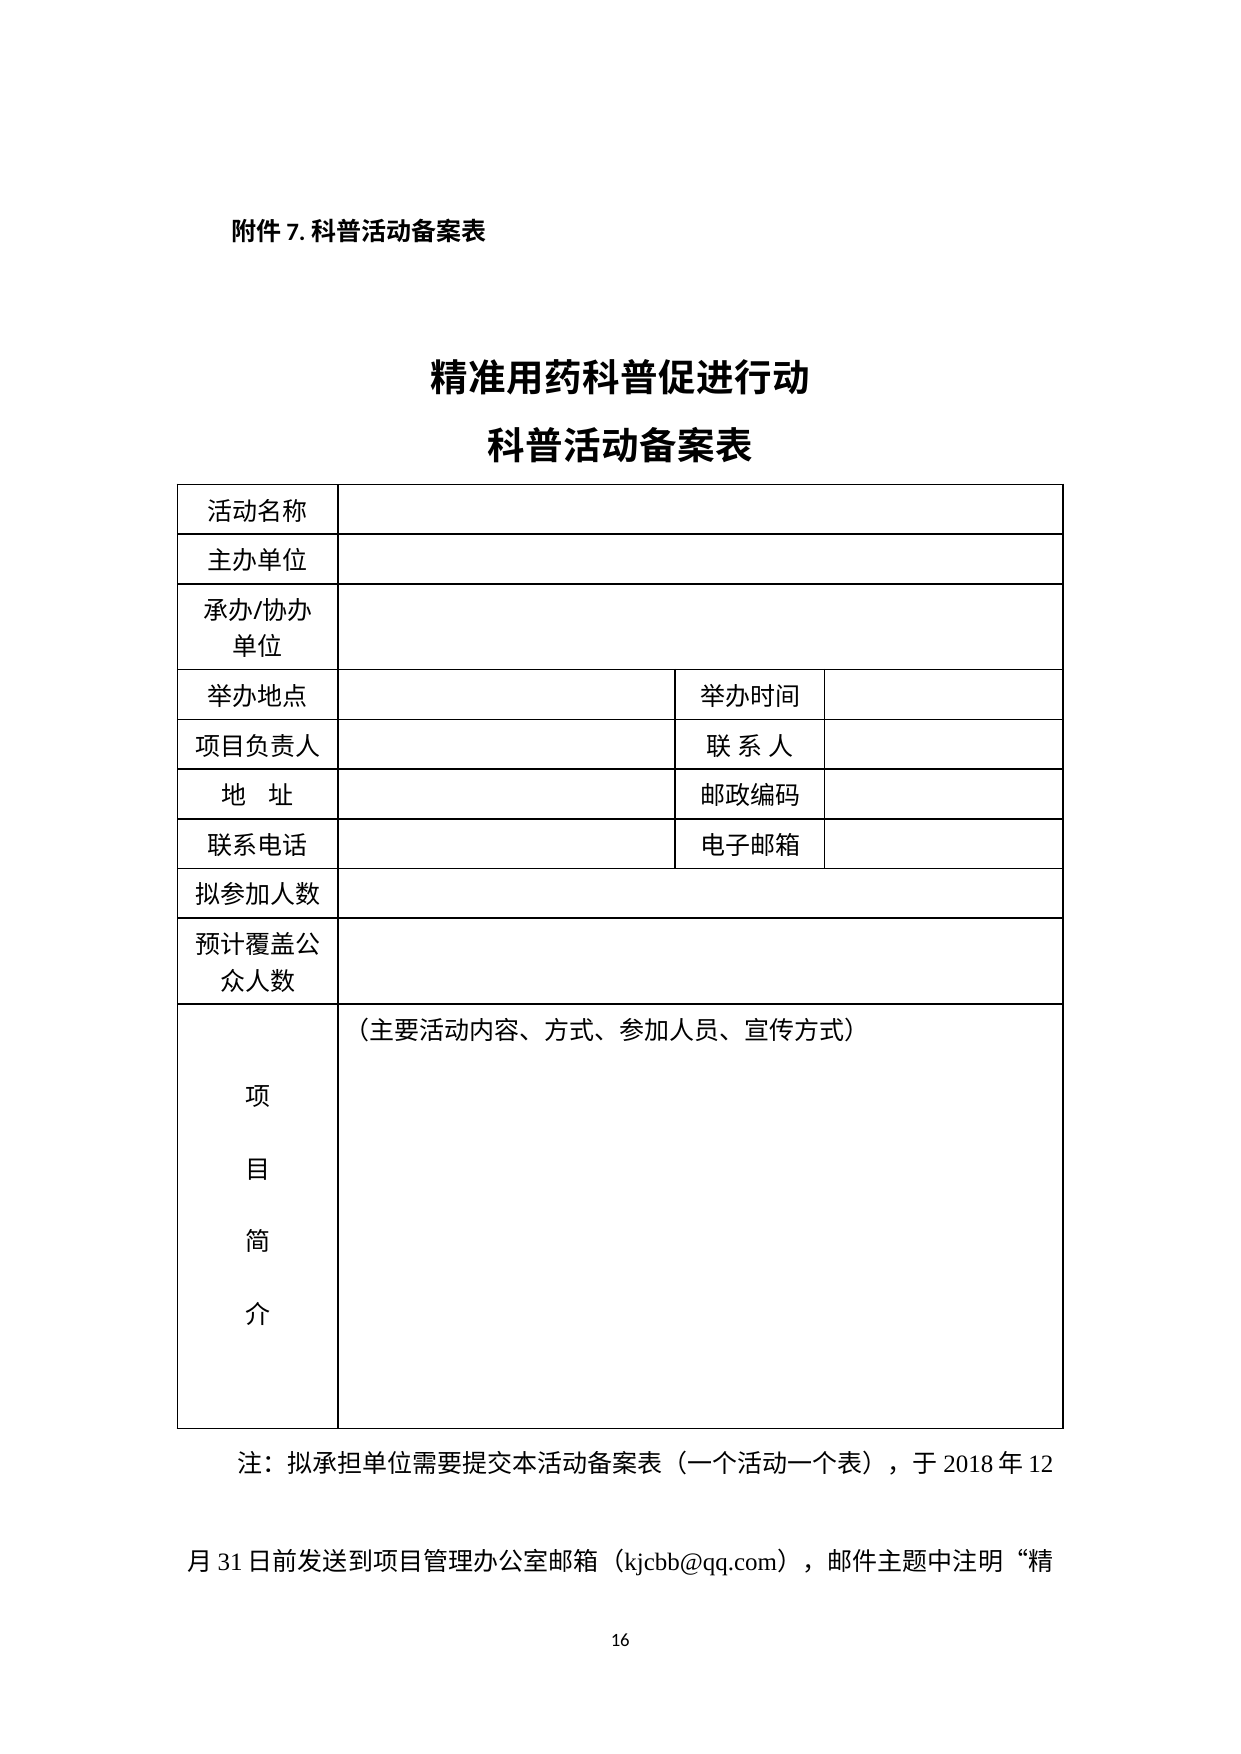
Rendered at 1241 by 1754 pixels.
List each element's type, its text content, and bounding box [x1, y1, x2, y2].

table_cell 地 址 [178, 770, 337, 818]
table_cell 联 系 人 [676, 720, 824, 768]
table_cell 举办地点 [178, 670, 337, 718]
table_cell 联系电话 [178, 820, 337, 867]
table_cell [825, 720, 1062, 768]
table_cell [339, 585, 1062, 669]
table_cell 承办/协办 单位 [178, 585, 337, 669]
table_cell [825, 820, 1062, 867]
table_cell 项 目 简 介 [178, 1005, 337, 1427]
table_header [339, 485, 1062, 533]
table_cell [339, 820, 674, 867]
table_cell 预计覆盖公众人数 [178, 919, 337, 1003]
table_header 活动名称 [178, 485, 337, 533]
table_cell [825, 670, 1062, 718]
table_cell [339, 869, 1062, 917]
text 科普活动备案表 [187, 416, 1053, 470]
table_cell 主办单位 [178, 535, 337, 583]
table_cell 电子邮箱 [676, 820, 824, 867]
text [187, 1429, 1053, 1592]
text 精准用药科普促进行动 [187, 348, 1053, 402]
table_cell [339, 770, 674, 818]
table_cell [825, 770, 1062, 818]
table_cell [339, 720, 674, 768]
table_cell [339, 919, 1062, 1003]
table_cell 拟参加人数 [178, 869, 337, 917]
table_cell 举办时间 [676, 670, 824, 718]
table_cell [339, 670, 674, 718]
table_cell （主要活动内容、方式、参加人员、宣传方式） [339, 1005, 1062, 1427]
table_cell 邮政编码 [676, 770, 824, 818]
table_cell 项目负责人 [178, 720, 337, 768]
subtitle 附件7. 科普活动备案表 [187, 197, 1053, 262]
table_cell [339, 535, 1062, 583]
